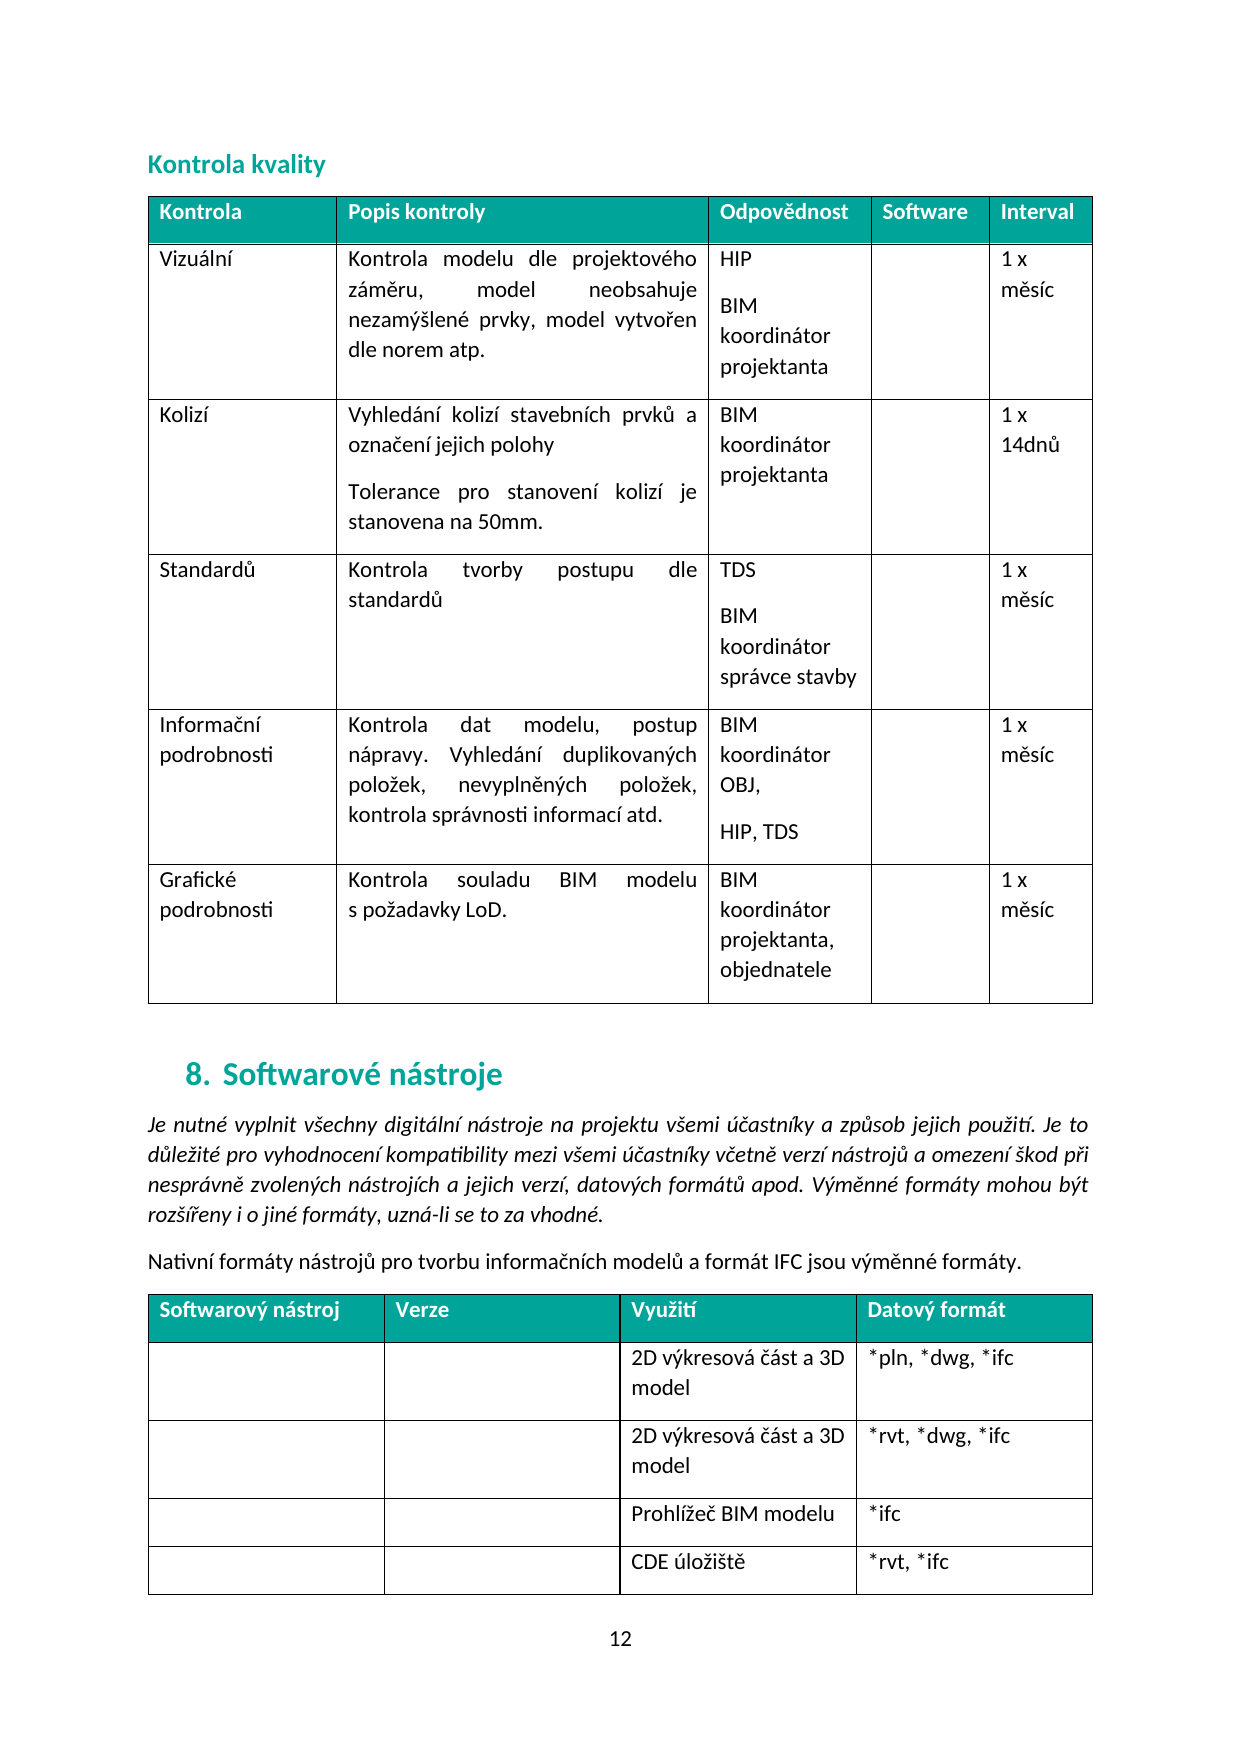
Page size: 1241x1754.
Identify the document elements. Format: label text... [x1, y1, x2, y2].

table_cell BIM koordinátor OBJ, HIP, TDS [709, 710, 871, 864]
table_cell Kontrola modelu dle projektového záměru, model neobsahuje nezamýšlené prvky, model vytvořen dle norem atp. [337, 245, 708, 399]
table_header Popis kontroly [337, 197, 708, 243]
table_header Datový formát [857, 1295, 1092, 1342]
table_header Verze [385, 1295, 619, 1342]
table_cell 1 x měsíc [990, 245, 1092, 399]
table_cell [872, 865, 989, 1002]
table_cell *rvt, *dwg, *ifc [857, 1421, 1092, 1498]
table_cell Kolizí [149, 400, 336, 554]
table_cell [872, 245, 989, 399]
table_cell BIM koordinátor projektanta, objednatele [709, 865, 871, 1002]
table_header Interval [990, 197, 1092, 243]
table_cell Grafické podrobnosti [149, 865, 336, 1002]
table_cell 1 x měsíc [990, 555, 1092, 709]
table_cell [385, 1343, 619, 1420]
table_cell 2D výkresová část a 3D model [621, 1421, 856, 1498]
table_cell Vizuální [149, 245, 336, 399]
table_header Softwarový nástroj [149, 1295, 384, 1342]
table_header Kontrola [149, 197, 336, 243]
table_cell Standardů [149, 555, 336, 709]
subtitle Kontrola kvality [148, 148, 1093, 181]
table_cell BIM koordinátor projektanta [709, 400, 871, 554]
table_cell [872, 555, 989, 709]
table_header Software [872, 197, 989, 243]
table_cell Kontrola tvorby postupu dle standardů [337, 555, 708, 709]
subtitle Softwarové nástroje [185, 1053, 1093, 1094]
table_cell *rvt, *ifc [857, 1547, 1092, 1594]
table_cell 1 x měsíc [990, 710, 1092, 864]
table_cell [385, 1499, 619, 1546]
text Je nutné vyplnit všechny digitální nástroje na projektu všemi účastníky a způsob jejich použití. Je to důležité pro vyhodnocení kompatibility mezi všemi účastníky včetně verzí nástrojů a omezení škod při nesprávně zvolených nástrojích a jejich verzí, datových formátů apod. Výměnné formáty mohou být rozšířeny i o jiné formáty, uzná-li se to za vhodné. [148, 1110, 1093, 1228]
table_cell *ifc [857, 1499, 1092, 1546]
table_cell HIP BIM koordinátor projektanta [709, 245, 871, 399]
table_cell 2D výkresová část a 3D model [621, 1343, 856, 1420]
table_cell [385, 1421, 619, 1498]
table_cell [149, 1421, 384, 1498]
table_cell [872, 710, 989, 864]
table_cell Prohlížeč BIM modelu [621, 1499, 856, 1546]
table_cell [149, 1547, 384, 1594]
table_cell [149, 1343, 384, 1420]
text Nativní formáty nástrojů pro tvorbu informačních modelů a formát IFC jsou výměnné formáty. [148, 1247, 1093, 1275]
table_cell CDE úložiště [621, 1547, 856, 1594]
table_cell Kontrola souladu BIM modelu s požadavky LoD. [337, 865, 708, 1002]
table_cell [872, 400, 989, 554]
table_cell Kontrola dat modelu, postup nápravy. Vyhledání duplikovaných položek, nevyplněných položek, kontrola správnosti informací atd. [337, 710, 708, 864]
table_cell TDS BIM koordinátor správce stavby [709, 555, 871, 709]
table_cell [149, 1499, 384, 1546]
table_cell Vyhledání kolizí stavebních prvků a označení jejich polohy Tolerance pro stanovení kolizí je stanovena na 50mm. [337, 400, 708, 554]
table_header Odpovědnost [709, 197, 871, 243]
table_cell 1 x 14dnů [990, 400, 1092, 554]
table_cell *pln, *dwg, *ifc [857, 1343, 1092, 1420]
table_cell [385, 1547, 619, 1594]
table_cell 1 x měsíc [990, 865, 1092, 1002]
table_cell Informační podrobnosti [149, 710, 336, 864]
table_header Využití [621, 1295, 856, 1342]
